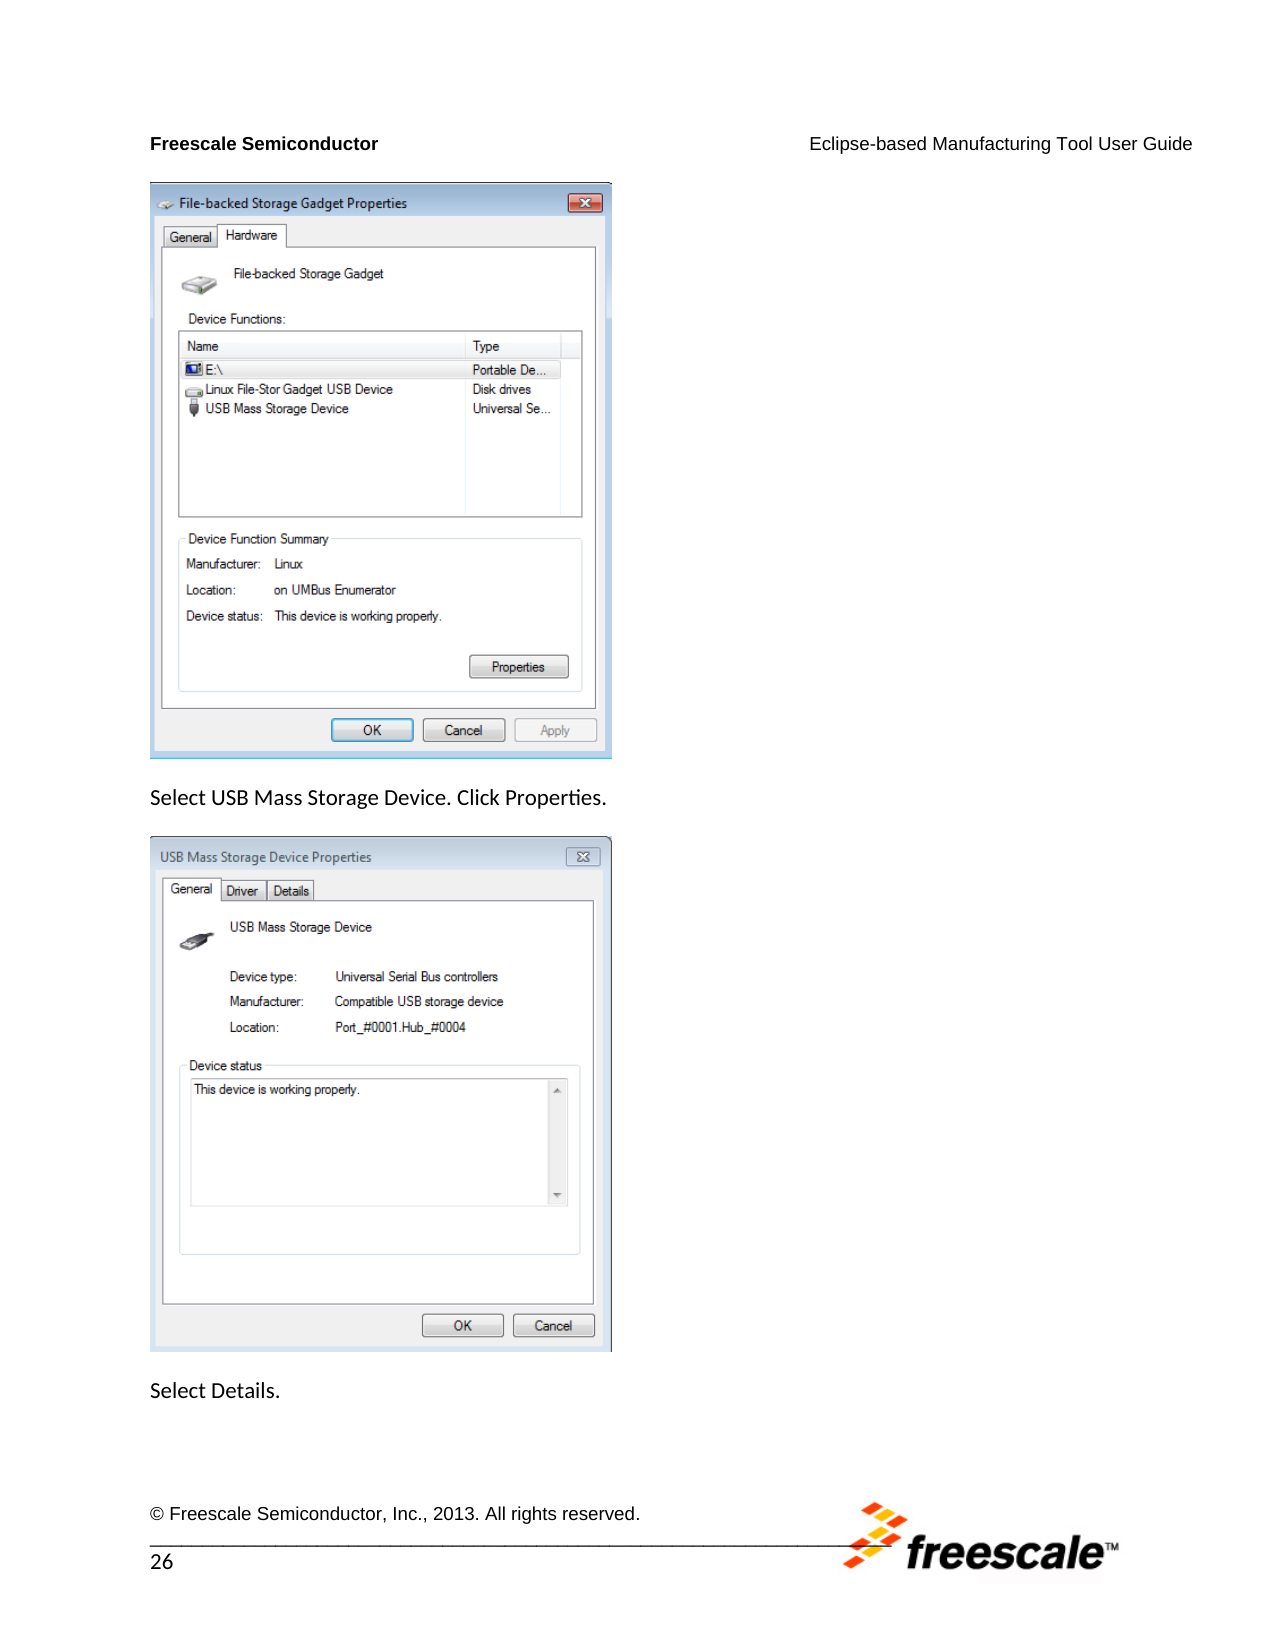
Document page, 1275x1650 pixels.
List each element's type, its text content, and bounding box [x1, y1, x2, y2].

text Select USB Mass Storage Device. Click Properties. [150, 783, 1125, 811]
text Select Details. [150, 1376, 1125, 1404]
picture [150, 182, 612, 759]
picture [150, 836, 612, 1352]
picture [828, 1487, 1125, 1584]
